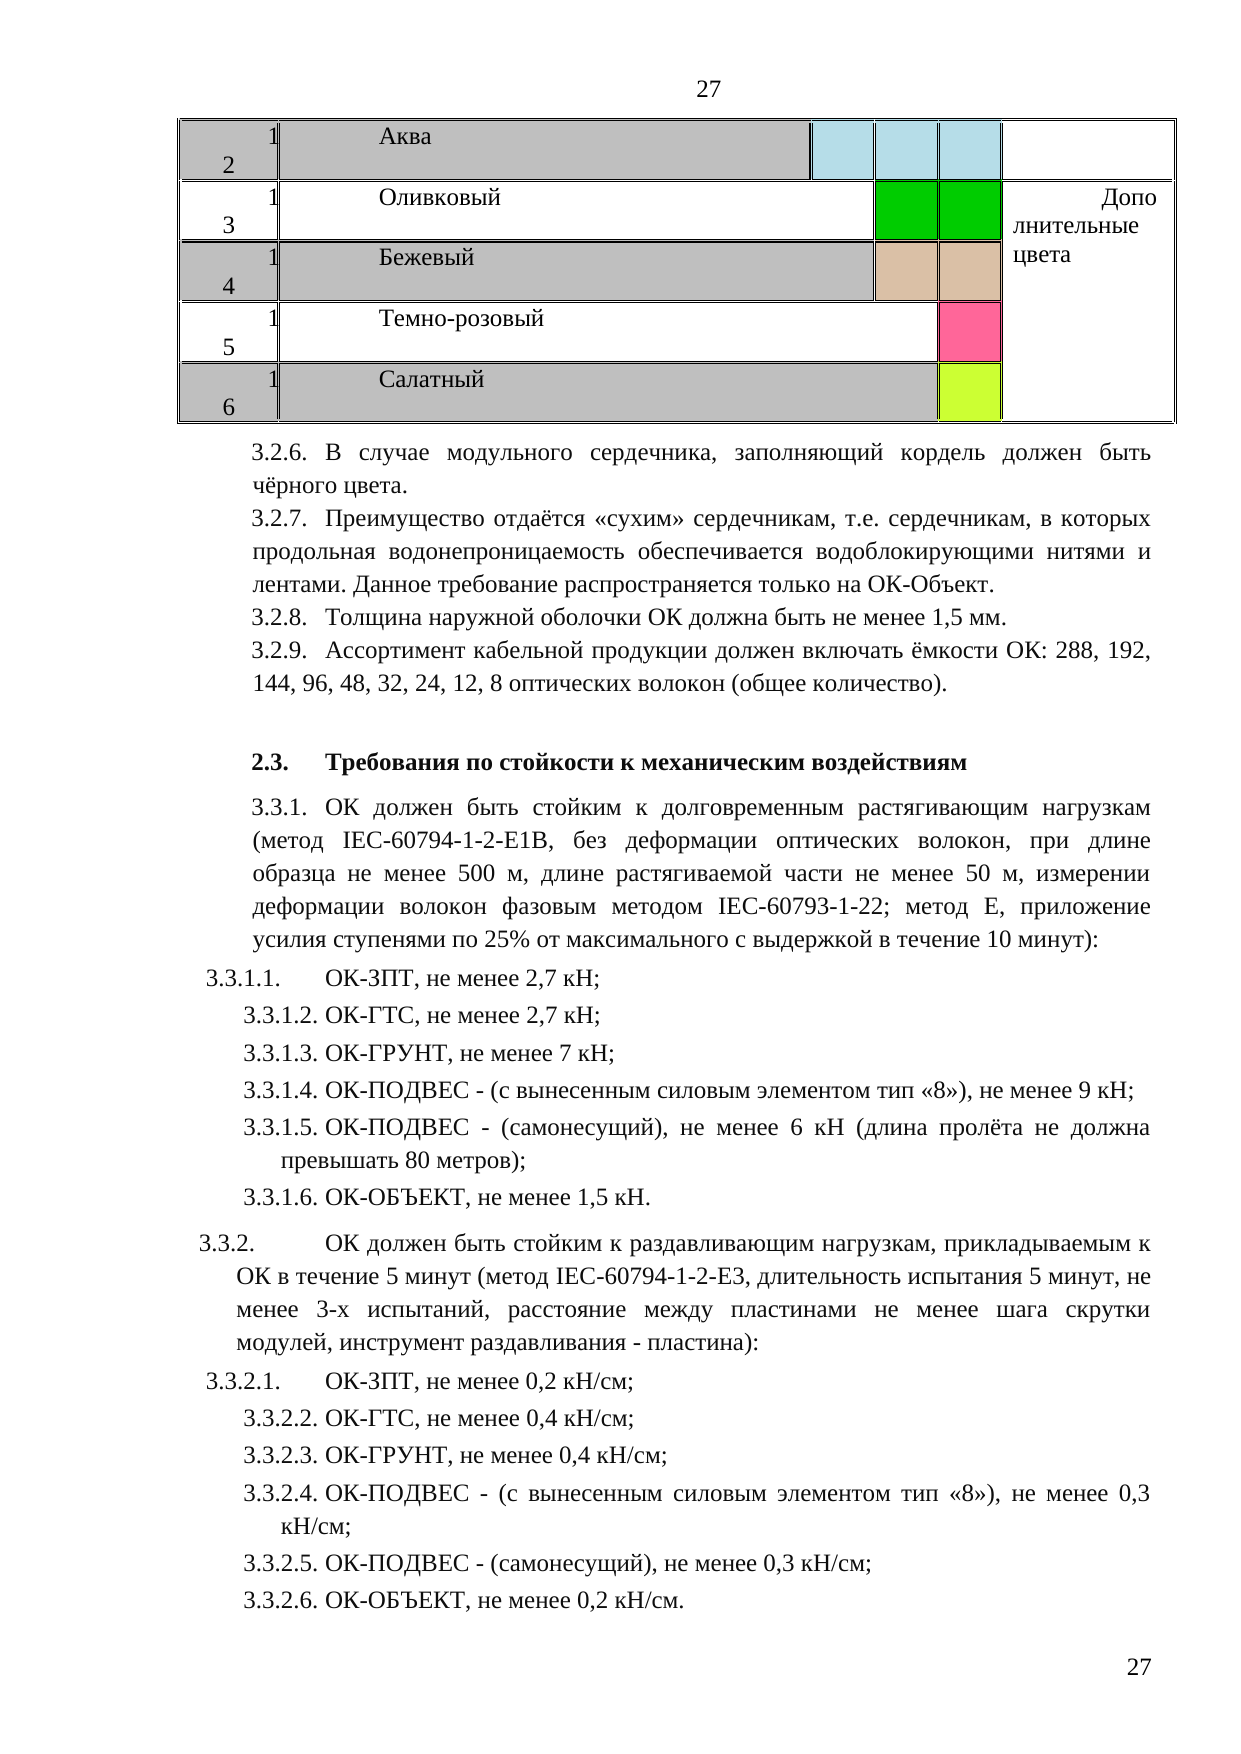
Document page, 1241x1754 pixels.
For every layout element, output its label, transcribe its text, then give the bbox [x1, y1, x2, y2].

table_cell 12 [179, 118, 279, 179]
list ОК должен быть стойким к долговременным растягивающим нагрузкам (метод IEC-60794-1-2-E1В, без деформации оптических волокон, при длине образца не менее 500 м, длине растягиваемой части не менее 50 м, измерении деформации волокон фазовым методом IEC-60793-1-22; метод Е, приложение усилия ступенями по 25% от максимального с выдержкой в течение 10 минут): [251, 792, 1152, 953]
table_cell [875, 121, 938, 179]
list ОК-ОБЪЕКТ, не менее 1,5 кН. [243, 1182, 1152, 1211]
list Преимущество отдаётся «сухим» сердечникам, т.е. сердечникам, в которых продольная водонепроницаемость обеспечивается водоблокирующими нитями и лентами. Данное требование распространяется только на ОК-Объект. [251, 503, 1152, 598]
list ОК-ГРУНТ, не менее 7 кН; [243, 1038, 1152, 1067]
table_cell Бежевый [280, 243, 873, 300]
table_cell [940, 182, 1000, 239]
list ОК-ПОДВЕС - (с вынесенным силовым элементом тип «8»), не менее 9 кН; [243, 1075, 1152, 1104]
table_cell 13 [180, 179, 277, 239]
list ОК-ПОДВЕС - (с вынесенным силовым элементом тип «8»), не менее 0,3 кН/см; [243, 1478, 1152, 1539]
list Толщина наружной оболочки ОК должна быть не менее 1,5 мм. [251, 602, 1152, 631]
table_cell [938, 361, 1002, 421]
table_cell 14 [179, 239, 279, 300]
table_cell [938, 119, 1002, 179]
list ОК-ЗПТ, не менее 2,7 кН; [177, 963, 1152, 992]
list ОК-ОБЪЕКТ, не менее 0,2 кН/см. [243, 1585, 1152, 1614]
table_cell Салатный [279, 364, 938, 421]
list Требования по стойкости к механическим воздействиям [251, 747, 1152, 775]
list ОК-ПОДВЕС - (самонесущий), не менее 6 кН (длина пролёта не должна превышать 80 метров); [243, 1112, 1152, 1174]
table_cell 16 [180, 361, 279, 421]
list ОК-ГРУНТ, не менее 0,4 кН/см; [243, 1441, 1152, 1469]
list ОК-ГТС, не менее 2,7 кН; [243, 1001, 1152, 1029]
table_cell [811, 121, 874, 179]
list ОК-ПОДВЕС - (самонесущий), не менее 0,3 кН/см; [243, 1548, 1152, 1577]
table_cell 15 [179, 300, 279, 361]
table_cell Аква [279, 121, 811, 179]
list ОК-ГТС, не менее 0,4 кН/см; [243, 1403, 1152, 1432]
table_cell [876, 182, 937, 239]
list Ассортимент кабельной продукции должен включать ёмкости ОК: 288, 192, 144, 96, 48, 32, 24, 12, 8 оптических волокон (общее количество). [251, 635, 1152, 697]
list ОК должен быть стойким к раздавливающим нагрузкам, прикладываемым к ОК в течение 5 минут (метод IEC-60794-1-2-E3, длительность испытания 5 минут, не менее 3-х испытаний, расстояние между пластинами не менее шага скрутки модулей, инструмент раздавливания - пластина): [199, 1228, 1152, 1356]
table_cell Темно-розовый [280, 303, 937, 361]
list В случае модульного сердечника, заполняющий кордель должен быть чёрного цвета. [251, 437, 1152, 499]
list ОК-ЗПТ, не менее 0,2 кН/см; [177, 1366, 1152, 1395]
table_cell [940, 303, 1000, 361]
table_cell Дополнительные цвета [1002, 179, 1174, 421]
table_cell [940, 243, 1000, 300]
table_cell [876, 243, 937, 300]
table_cell Оливковый [280, 182, 873, 239]
